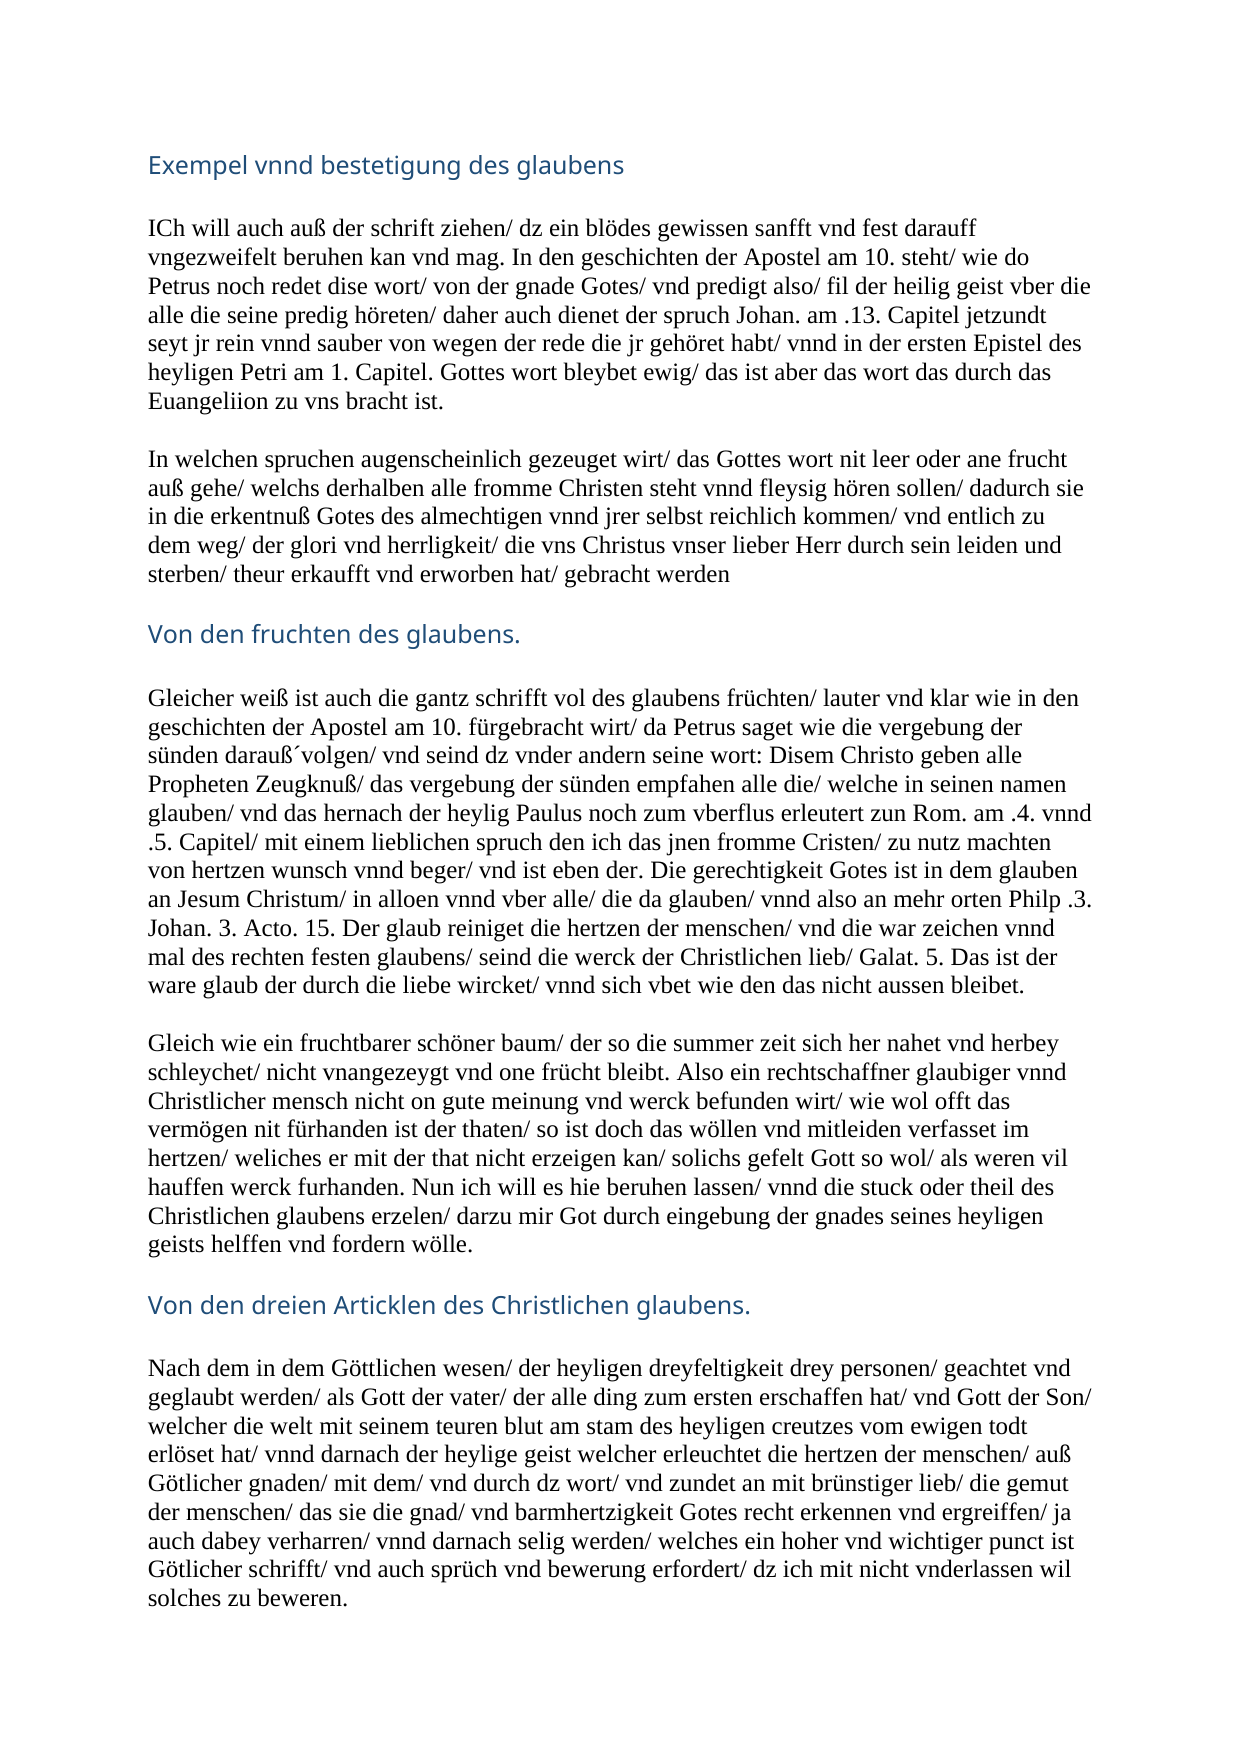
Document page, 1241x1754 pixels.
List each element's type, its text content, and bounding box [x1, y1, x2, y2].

text Nach dem in dem Göttlichen wesen/ der heyligen dreyfeltigkeit drey personen/ geachtet vnd geglaubt werden/ als Gott der vater/ der alle ding zum ersten erschaffen hat/ vnd Gott der Son/ welcher die welt mit seinem teuren blut am stam des heyligen creutzes vom ewigen todt erlöset hat/ vnnd darnach der heylige geist welcher erleuchtet die hertzen der menschen/ auß Götlicher gnaden/ mit dem/ vnd durch dz wort/ vnd zundet an mit brünstiger lieb/ die gemut der menschen/ das sie die gnad/ vnd barmhertzigkeit Gotes recht erkennen vnd ergreiffen/ ja auch dabey verharren/ vnnd darnach selig werden/ welches ein hoher vnd wichtiger punct ist Götlicher schrifft/ vnd auch sprüch vnd bewerung erfordert/ dz ich mit nicht vnderlassen wil solches zu beweren. [148, 1353, 1093, 1612]
subtitle Von den fruchten des glaubens. [148, 617, 1093, 651]
subtitle Exempel vnnd bestetigung des glaubens [148, 148, 1093, 182]
text Gleicher weiß ist auch die gantz schrifft vol des glaubens früchten/ lauter vnd klar wie in den geschichten der Apostel am 10. fürgebracht wirt/ da Petrus saget wie die vergebung der sünden darauß´volgen/ vnd seind dz vnder andern seine wort: Disem Christo geben alle Propheten Zeugknuß/ das vergebung der sünden empfahen alle die/ welche in seinen namen glauben/ vnd das hernach der heylig Paulus noch zum vberflus erleutert zun Rom. am .4. vnnd .5. Capitel/ mit einem lieblichen spruch den ich das jnen fromme Cristen/ zu nutz machten von hertzen wunsch vnnd beger/ vnd ist eben der. Die gerechtigkeit Gotes ist in dem glauben an Jesum Christum/ in alloen vnnd vber alle/ die da glauben/ vnnd also an mehr orten Philp .3. Johan. 3. Acto. 15. Der glaub reiniget die hertzen der menschen/ vnd die war zeichen vnnd mal des rechten festen glaubens/ seind die werck der Christlichen lieb/ Galat. 5. Das ist der ware glaub der durch die liebe wircket/ vnnd sich vbet wie den das nicht aussen bleibet. [148, 683, 1093, 999]
text Gleich wie ein fruchtbarer schöner baum/ der so die summer zeit sich her nahet vnd herbey schleychet/ nicht vnangezeygt vnd one frücht bleibt. Also ein rechtschaffner glaubiger vnnd Christlicher mensch nicht on gute meinung vnd werck befunden wirt/ wie wol offt das vermögen nit fürhanden ist der thaten/ so ist doch das wöllen vnd mitleiden verfasset im hertzen/ weliches er mit der that nicht erzeigen kan/ solichs gefelt Gott so wol/ als weren vil hauffen werck furhanden. Nun ich will es hie beruhen lassen/ vnnd die stuck oder theil des Christlichen glaubens erzelen/ darzu mir Got durch eingebung der gnades seines heyligen geists helffen vnd fordern wölle. [148, 1028, 1093, 1258]
text ICh will auch auß der schrift ziehen/ dz ein blödes gewissen sanfft vnd fest darauff vngezweifelt beruhen kan vnd mag. In den geschichten der Apostel am 10. steht/ wie do Petrus noch redet dise wort/ von der gnade Gotes/ vnd predigt also/ fil der heilig geist vber die alle die seine predig höreten/ daher auch dienet der spruch Johan. am .13. Capitel jetzundt seyt jr rein vnnd sauber von wegen der rede die jr gehöret habt/ vnnd in der ersten Epistel des heyligen Petri am 1. Capitel. Gottes wort bleybet ewig/ das ist aber das wort das durch das Euangeliion zu vns bracht ist. [148, 213, 1093, 415]
subtitle Von den dreien Articklen des Christlichen glaubens. [148, 1287, 1093, 1321]
text In welchen spruchen augenscheinlich gezeuget wirt/ das Gottes wort nit leer oder ane frucht auß gehe/ welchs derhalben alle fromme Christen steht vnnd fleysig hören sollen/ dadurch sie in die erkentnuß Gotes des almechtigen vnnd jrer selbst reichlich kommen/ vnd entlich zu dem weg/ der glori vnd herrligkeit/ die vns Christus vnser lieber Herr durch sein leiden und sterben/ theur erkaufft vnd erworben hat/ gebracht werden [148, 444, 1093, 588]
